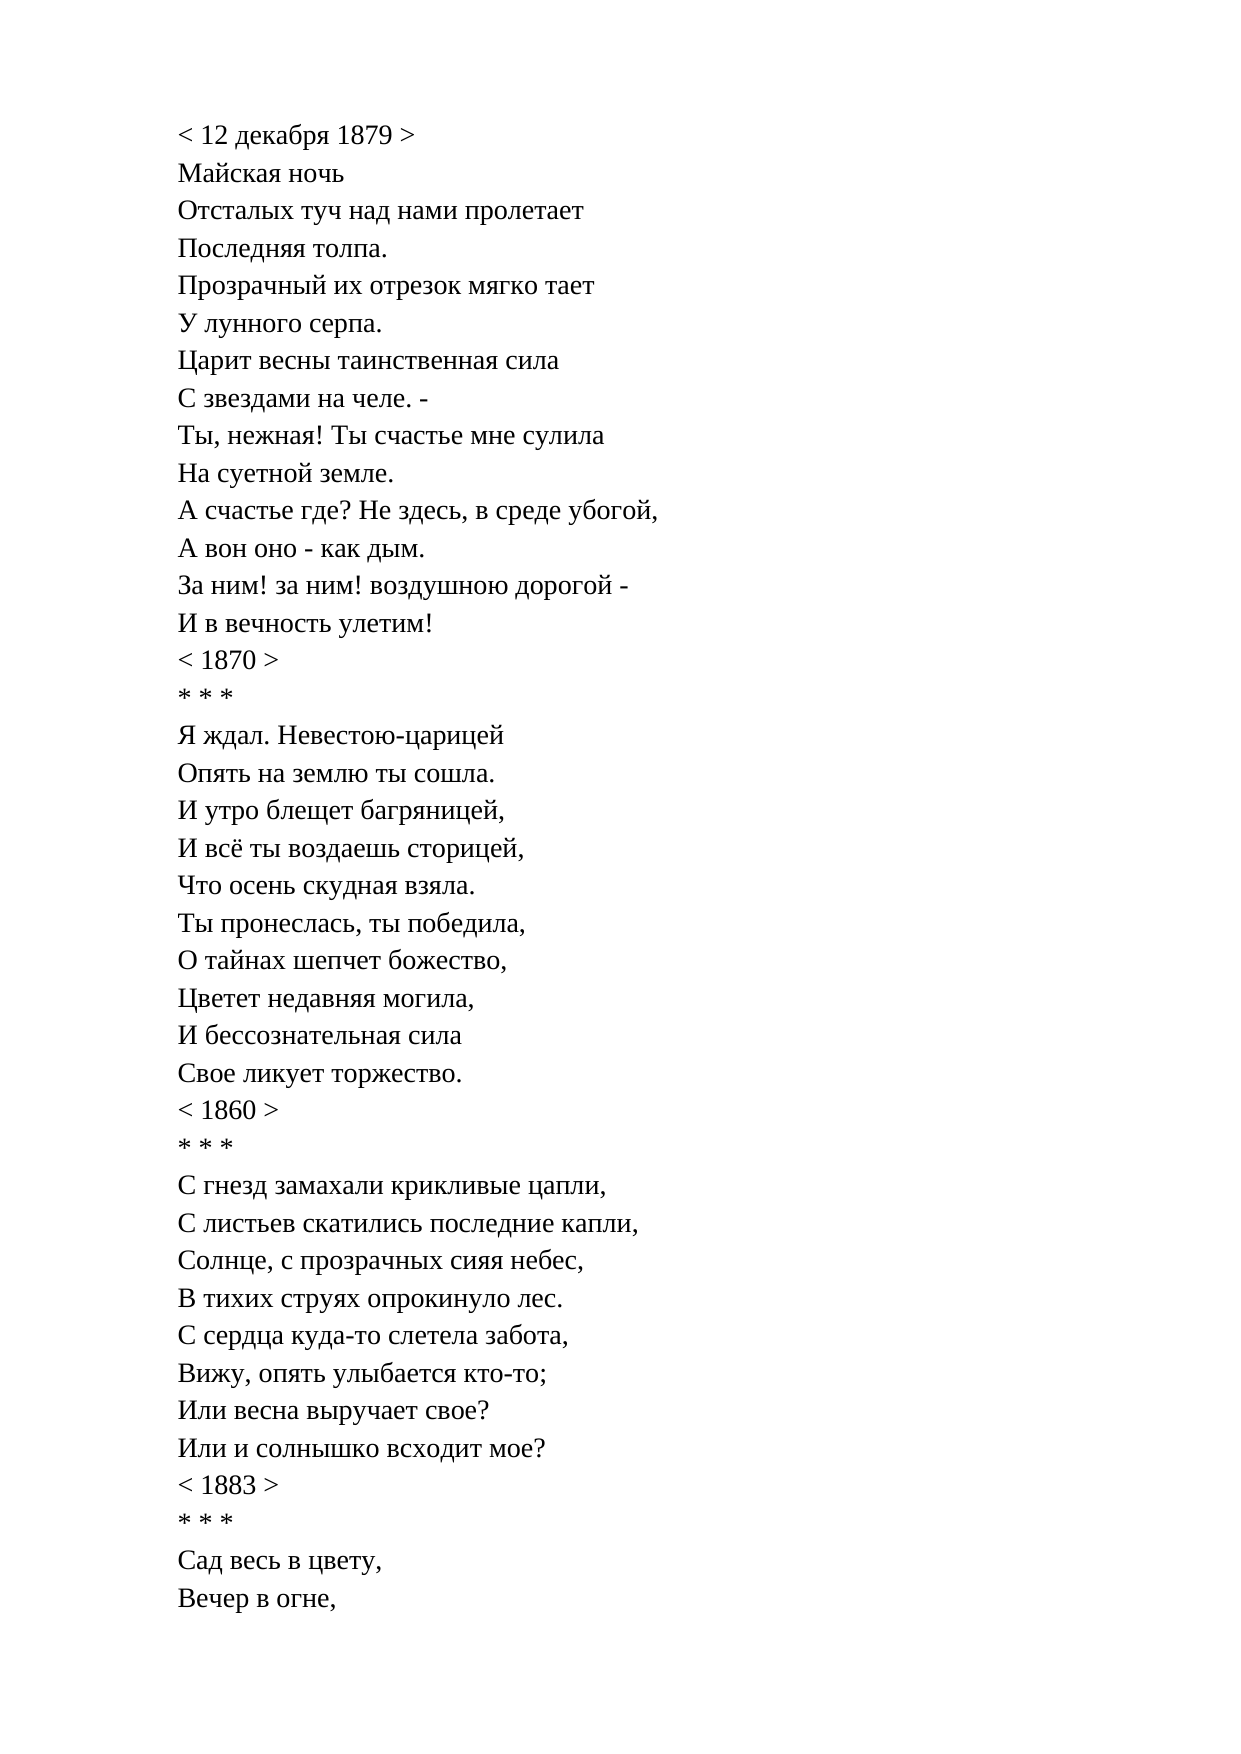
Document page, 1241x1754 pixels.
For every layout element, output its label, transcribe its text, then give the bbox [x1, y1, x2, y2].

text Цветет недавняя могила, [177, 981, 1152, 1013]
text < 12 декабря 1879 > [177, 118, 1152, 151]
text Ты, нежная! Ты счастье мне сулила [177, 418, 1152, 451]
text Майская ночь [177, 156, 1152, 188]
text С гнезд замахали крикливые цапли, [177, 1168, 1152, 1201]
text В тихих струях опрокинуло лес. [177, 1281, 1152, 1313]
text Последняя толпа. [177, 231, 1152, 263]
text Царит весны таинственная сила [177, 343, 1152, 376]
text Свое ликует торжество. [177, 1056, 1152, 1088]
text Сад весь в цвету, [177, 1543, 1152, 1576]
text С листьев скатились последние капли, [177, 1206, 1152, 1238]
text < 1860 > [177, 1093, 1152, 1126]
text И всё ты воздаешь сторицей, [177, 831, 1152, 863]
text За ним! за ним! воздушною дорогой - [177, 568, 1152, 601]
text < 1883 > [177, 1468, 1152, 1501]
text И в вечность улетим! [177, 606, 1152, 638]
text И утро блещет багряницей, [177, 793, 1152, 826]
text * * * [177, 681, 1152, 713]
text О тайнах шепчет божество, [177, 943, 1152, 976]
text А вон оно - как дым. [177, 531, 1152, 563]
text Или весна выручает свое? [177, 1393, 1152, 1426]
text Я ждал. Невестою-царицей [177, 718, 1152, 751]
text Ты пронеслась, ты победила, [177, 906, 1152, 938]
text Вижу, опять улыбается кто-то; [177, 1356, 1152, 1388]
text Опять на землю ты сошла. [177, 756, 1152, 788]
text Или и солнышко всходит мое? [177, 1431, 1152, 1463]
text И бессознательная сила [177, 1018, 1152, 1051]
text * * * [177, 1131, 1152, 1163]
text У лунного серпа. [177, 306, 1152, 338]
text На суетной земле. [177, 456, 1152, 488]
text Отсталых туч над нами пролетает [177, 193, 1152, 226]
text С сердца куда-то слетела забота, [177, 1318, 1152, 1351]
text < 1870 > [177, 643, 1152, 676]
text Что осень скудная взяла. [177, 868, 1152, 901]
text С звездами на челе. - [177, 381, 1152, 413]
text Солнце, с прозрачных сияя небес, [177, 1243, 1152, 1276]
text А счастье где? Не здесь, в среде убогой, [177, 493, 1152, 526]
text Прозрачный их отрезок мягко тает [177, 268, 1152, 301]
text * * * [177, 1506, 1152, 1538]
text Вечер в огне, [177, 1581, 1152, 1613]
